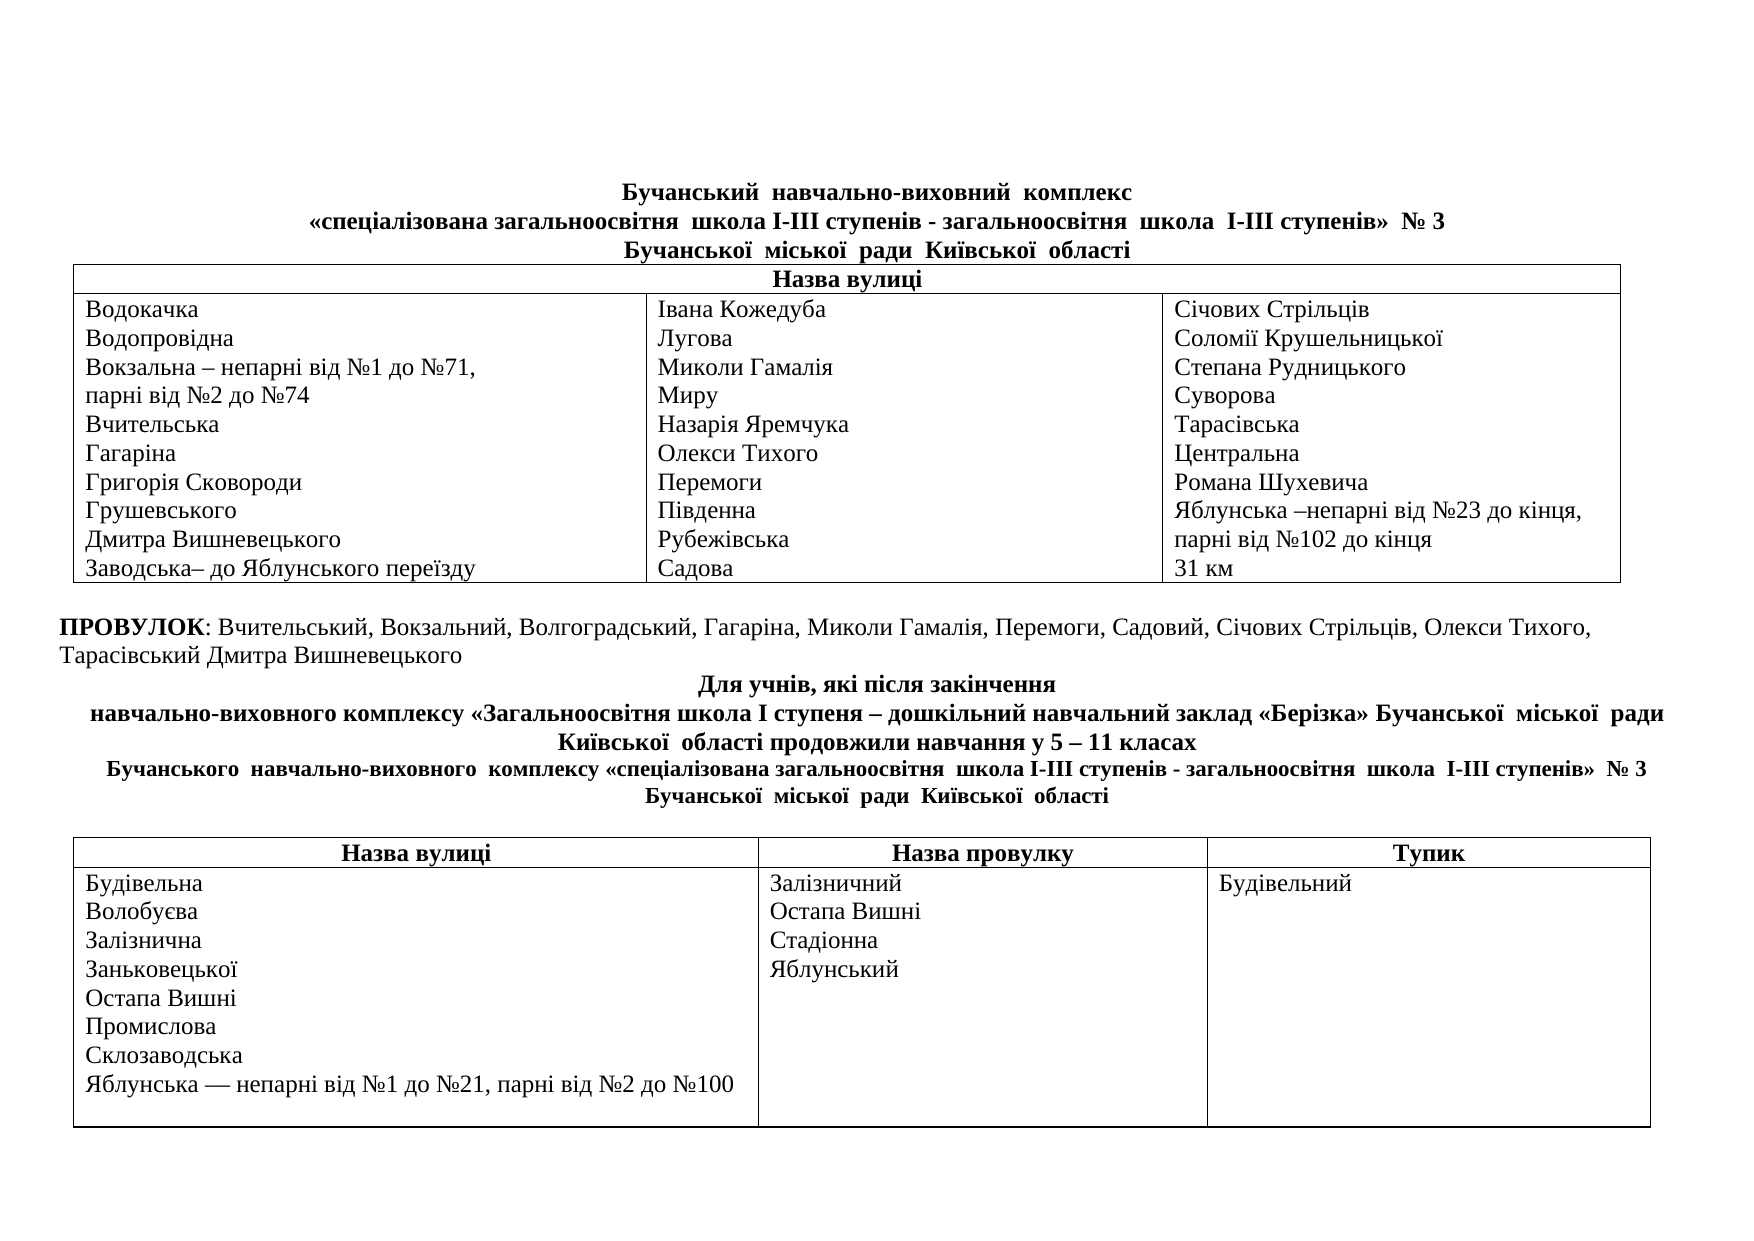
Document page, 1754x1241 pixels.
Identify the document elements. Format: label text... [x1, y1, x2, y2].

text «спеціалізована загальноосвітня школа І-ІІІ ступенів - загальноосвітня школа І-ІІІ ступенів» № 3 [59, 206, 1695, 235]
text Тарасівський Дмитра Вишневецького [59, 640, 1695, 669]
table_cell Водокачка Водопровідна Вокзальна – непарні від №1 до №71, парні від №2 до №74 Вчительська Гагаріна Григорія Сковороди Грушевського Дмитра Вишневецького Заводська– до Яблунського переїзду [74, 294, 646, 582]
table_header Назва вулиці [74, 838, 758, 867]
table_cell Івана Кожедуба Лугова Миколи Гамалія Миру Назарія Яремчука Олекси Тихого Перемоги Південна Рубежівська Садова [647, 294, 1162, 582]
table_cell Залізничний Остапа Вишні Стадіонна Яблунський [759, 868, 1207, 1126]
table_header Назва провулку [759, 838, 1207, 867]
table_header Тупик [1208, 838, 1650, 867]
text Для учнів, які після закінчення [59, 669, 1695, 698]
text Бучанської міської ради Київської області [59, 235, 1695, 263]
table_cell Січових Стрільців Соломії Крушельницької Степана Рудницького Суворова Тарасівська Центральна Романа Шухевича Яблунська –непарні від №23 до кінця, парні від №102 до кінця 31 км [1163, 294, 1620, 582]
text ПРОВУЛОК: Вчительський, Вокзальний, Волгоградський, Гагаріна, Миколи Гамалія, Перемоги, Садовий, Січових Стрільців, Олекси Тихого, [59, 612, 1695, 640]
table_cell Будівельна Волобуєва Залізнична Заньковецької Остапа Вишні Промислова Склозаводська Яблунська –– непарні від №1 до №21, парні від №2 до №100 [74, 868, 758, 1126]
text навчально-виховного комплексу «Загальноосвітня школа І ступеня – дошкільний навчальний заклад «Берізка» Бучанської міської ради Київської області продовжили навчання у 5 – 11 класах [59, 698, 1695, 755]
table_cell Будівельний [1208, 868, 1650, 1126]
text Бучанський навчально-виховний комплекс [59, 177, 1695, 206]
text Бучанського навчально-виховного комплексу «спеціалізована загальноосвітня школа І-ІІІ ступенів - загальноосвітня школа І-ІІІ ступенів» № 3 Бучанської міської ради Київської області [59, 755, 1695, 808]
table_header Назва вулиці [74, 265, 1620, 293]
